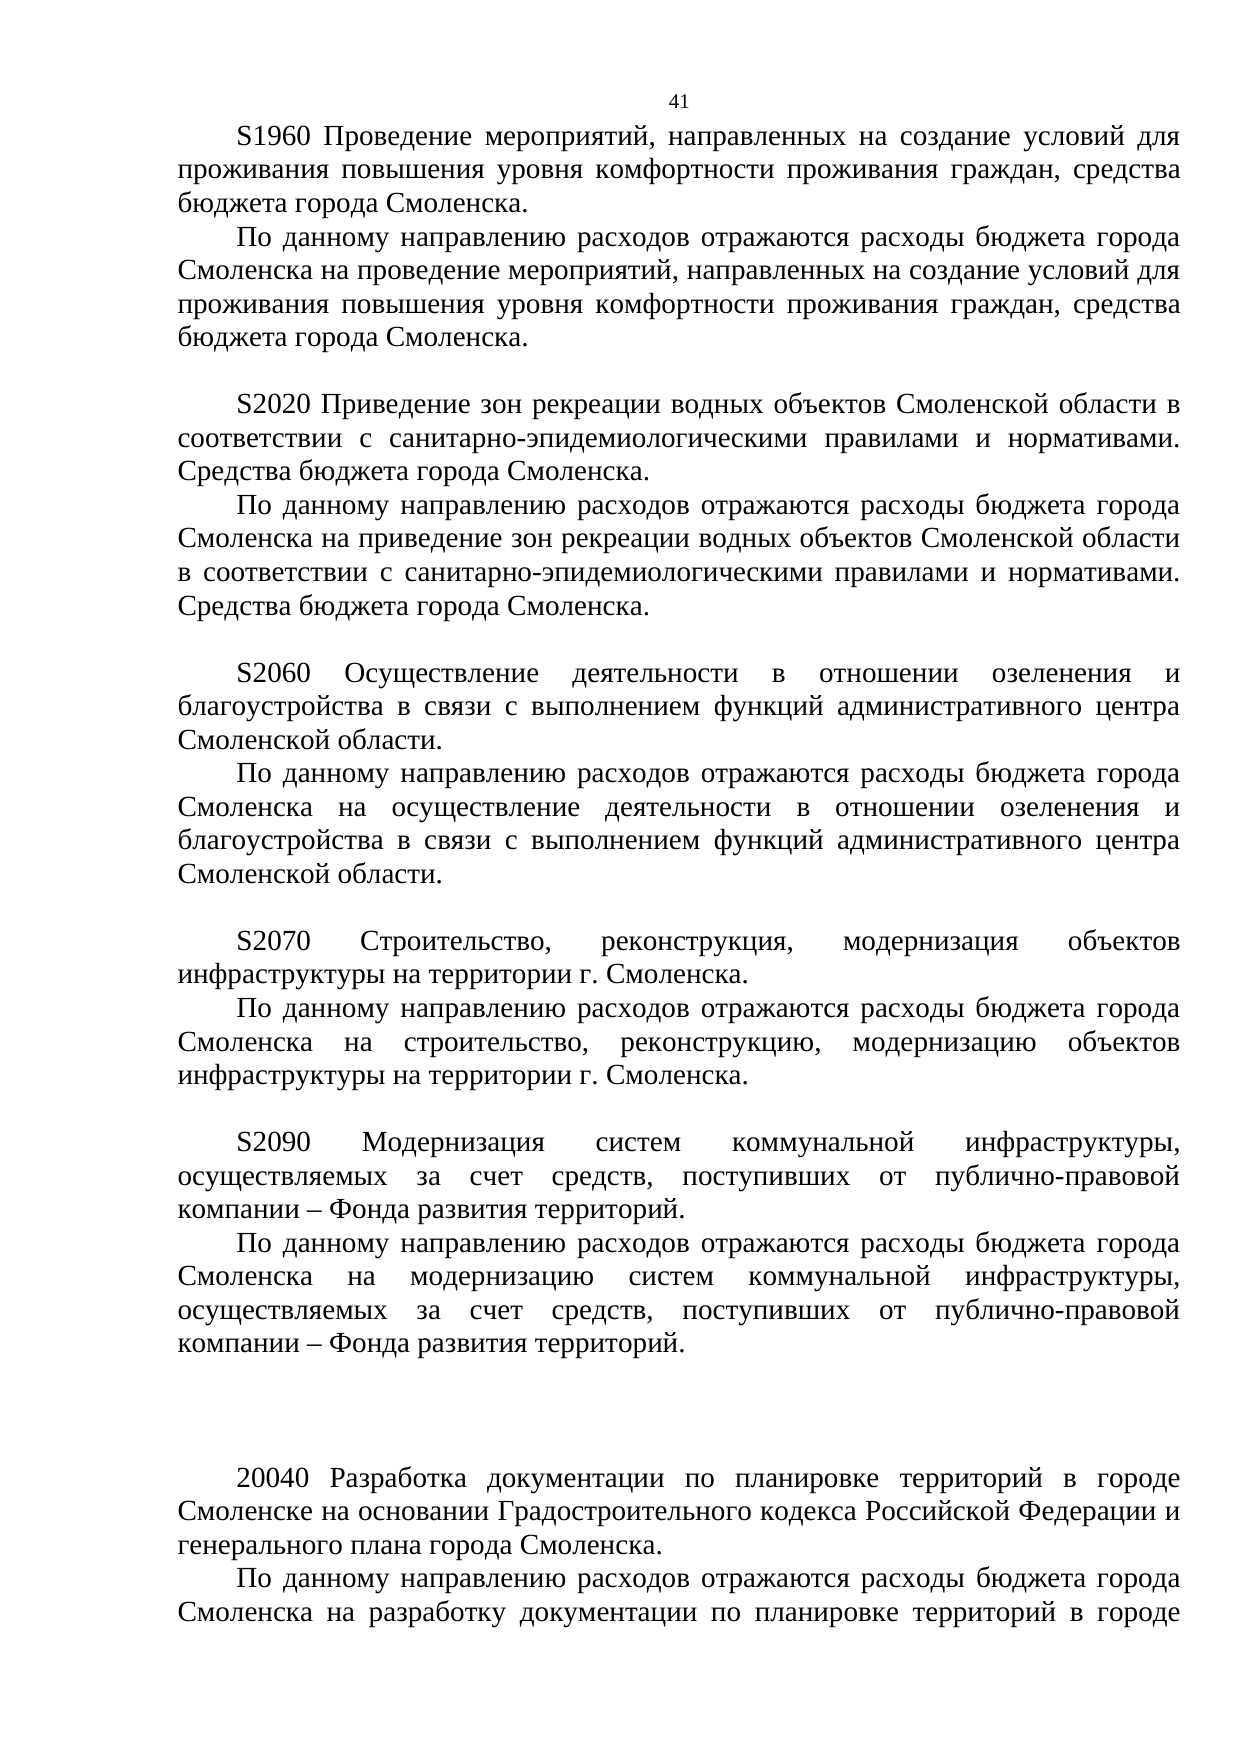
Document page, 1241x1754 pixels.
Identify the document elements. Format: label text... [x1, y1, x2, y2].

text S2070 Строительство, реконструкция, модернизация объектов инфраструктуры на территории г. Смоленска. [177, 923, 1181, 990]
text S1960 Проведение мероприятий, направленных на создание условий для проживания повышения уровня комфортности проживания граждан, средства бюджета города Смоленска. [177, 118, 1181, 219]
text S2020 Приведение зон рекреации водных объектов Смоленской области в соответствии с санитарно-эпидемиологическими правилами и нормативами. Средства бюджета города Смоленска. [177, 386, 1181, 487]
text S2060 Осуществление деятельности в отношении озеленения и благоустройства в связи с выполнением функций административного центра Смоленской области. [177, 655, 1181, 755]
text По данному направлению расходов отражаются расходы бюджета города Смоленска на осуществление деятельности в отношении озеленения и благоустройства в связи с выполнением функций административного центра Смоленской области. [177, 755, 1181, 889]
text По данному направлению расходов отражаются расходы бюджета города Смоленска на приведение зон рекреации водных объектов Смоленской области в соответствии с санитарно-эпидемиологическими правилами и нормативами. Средства бюджета города Смоленска. [177, 487, 1181, 621]
text 20040 Разработка документации по планировке территорий в городе Смоленске на основании Градостроительного кодекса Российской Федерации и генерального плана города Смоленска. [177, 1460, 1181, 1560]
text По данному направлению расходов отражаются расходы бюджета города Смоленска на проведение мероприятий, направленных на создание условий для проживания повышения уровня комфортности проживания граждан, средства бюджета города Смоленска. [177, 219, 1181, 353]
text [177, 1560, 1181, 1627]
text S2090 Модернизация систем коммунальной инфраструктуры, осуществляемых за счет средств, поступивших от публично-правовой компании – Фонда развития территорий. [177, 1124, 1181, 1225]
text По данному направлению расходов отражаются расходы бюджета города Смоленска на модернизацию систем коммунальной инфраструктуры, осуществляемых за счет средств, поступивших от публично-правовой компании – Фонда развития территорий. [177, 1225, 1181, 1359]
text По данному направлению расходов отражаются расходы бюджета города Смоленска на строительство, реконструкцию, модернизацию объектов инфраструктуры на территории г. Смоленска. [177, 990, 1181, 1091]
